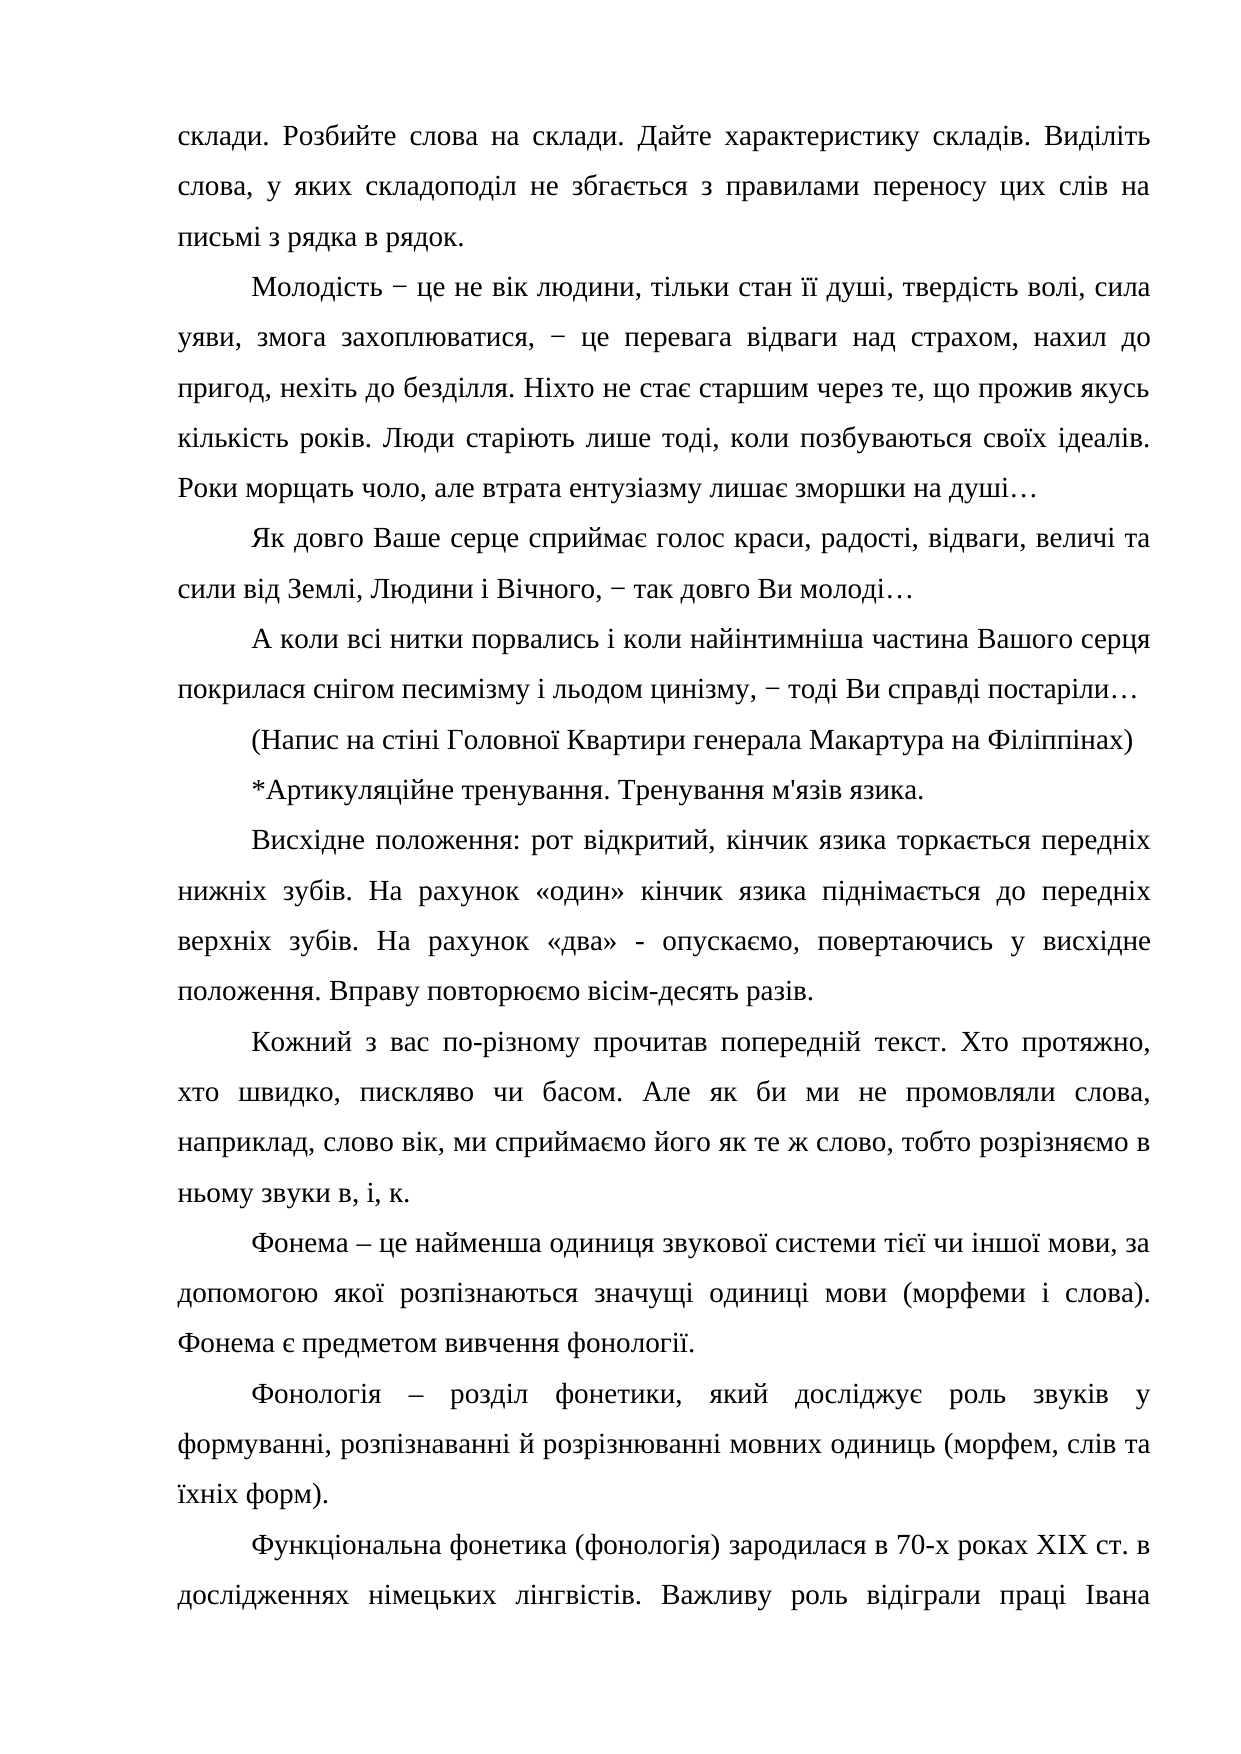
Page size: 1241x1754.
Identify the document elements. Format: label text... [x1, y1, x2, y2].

text А коли всі нитки порвались і коли найінтимніша частина Вашого серця покрилася снігом песимізму і льодом цинізму, − тоді Ви справді постаріли… [177, 621, 1152, 705]
text *Артикуляційне тренування. Тренування м'язів язика. [177, 772, 1152, 806]
text Як довго Ваше серце сприймає голос краси, радості, відваги, величі та сили від Землі, Людини і Вічного, − так довго Ви молоді… [177, 521, 1152, 604]
text Фонологія – розділ фонетики, який досліджує роль звуків у формуванні, розпізнаванні й розрізнюванні мовних одиниць (морфем, слів та їхніх форм). [177, 1376, 1152, 1510]
text Висхідне положення: рот відкритий, кінчик язика торкається передніх нижніх зубів. На рахунок «один» кінчик язика піднімається до передніх верхніх зубів. На рахунок «два» - опускаємо, повертаючись у висхідне положення. Вправу повторюємо вісім-десять разів. [177, 822, 1152, 1007]
text Фонема – це найменша одиниця звукової системи тієї чи іншої мови, за допомогою якої розпізнаються значущі одиниці мови (морфеми і слова). Фонема є предметом вивчення фонології. [177, 1225, 1152, 1359]
text Молодість − це не вік людини, тільки стан її душі, твердість волі, сила уяви, змога захоплюватися, − це перевага відваги над страхом, нахил до пригод, нехіть до безділля. Ніхто не стає старшим через те, що прожив якусь кількість років. Люди старіють лише тоді, коли позбуваються своїх ідеалів. Роки морщать чоло, але втрата ентузіазму лишає зморшки на душі… [177, 269, 1152, 504]
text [177, 118, 1152, 252]
text (Напис на стіні Головної Квартири генерала Макартура на Філіппінах) [177, 722, 1152, 755]
text Кожний з вас по-різному прочитав попередній текст. Хто протяжно, хто швидко, пискляво чи басом. Але як би ми не промовляли слова, наприклад, слово вік, ми сприймаємо його як те ж слово, тобто розрізняємо в ньому звуки в, і, к. [177, 1024, 1152, 1208]
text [177, 1527, 1152, 1611]
